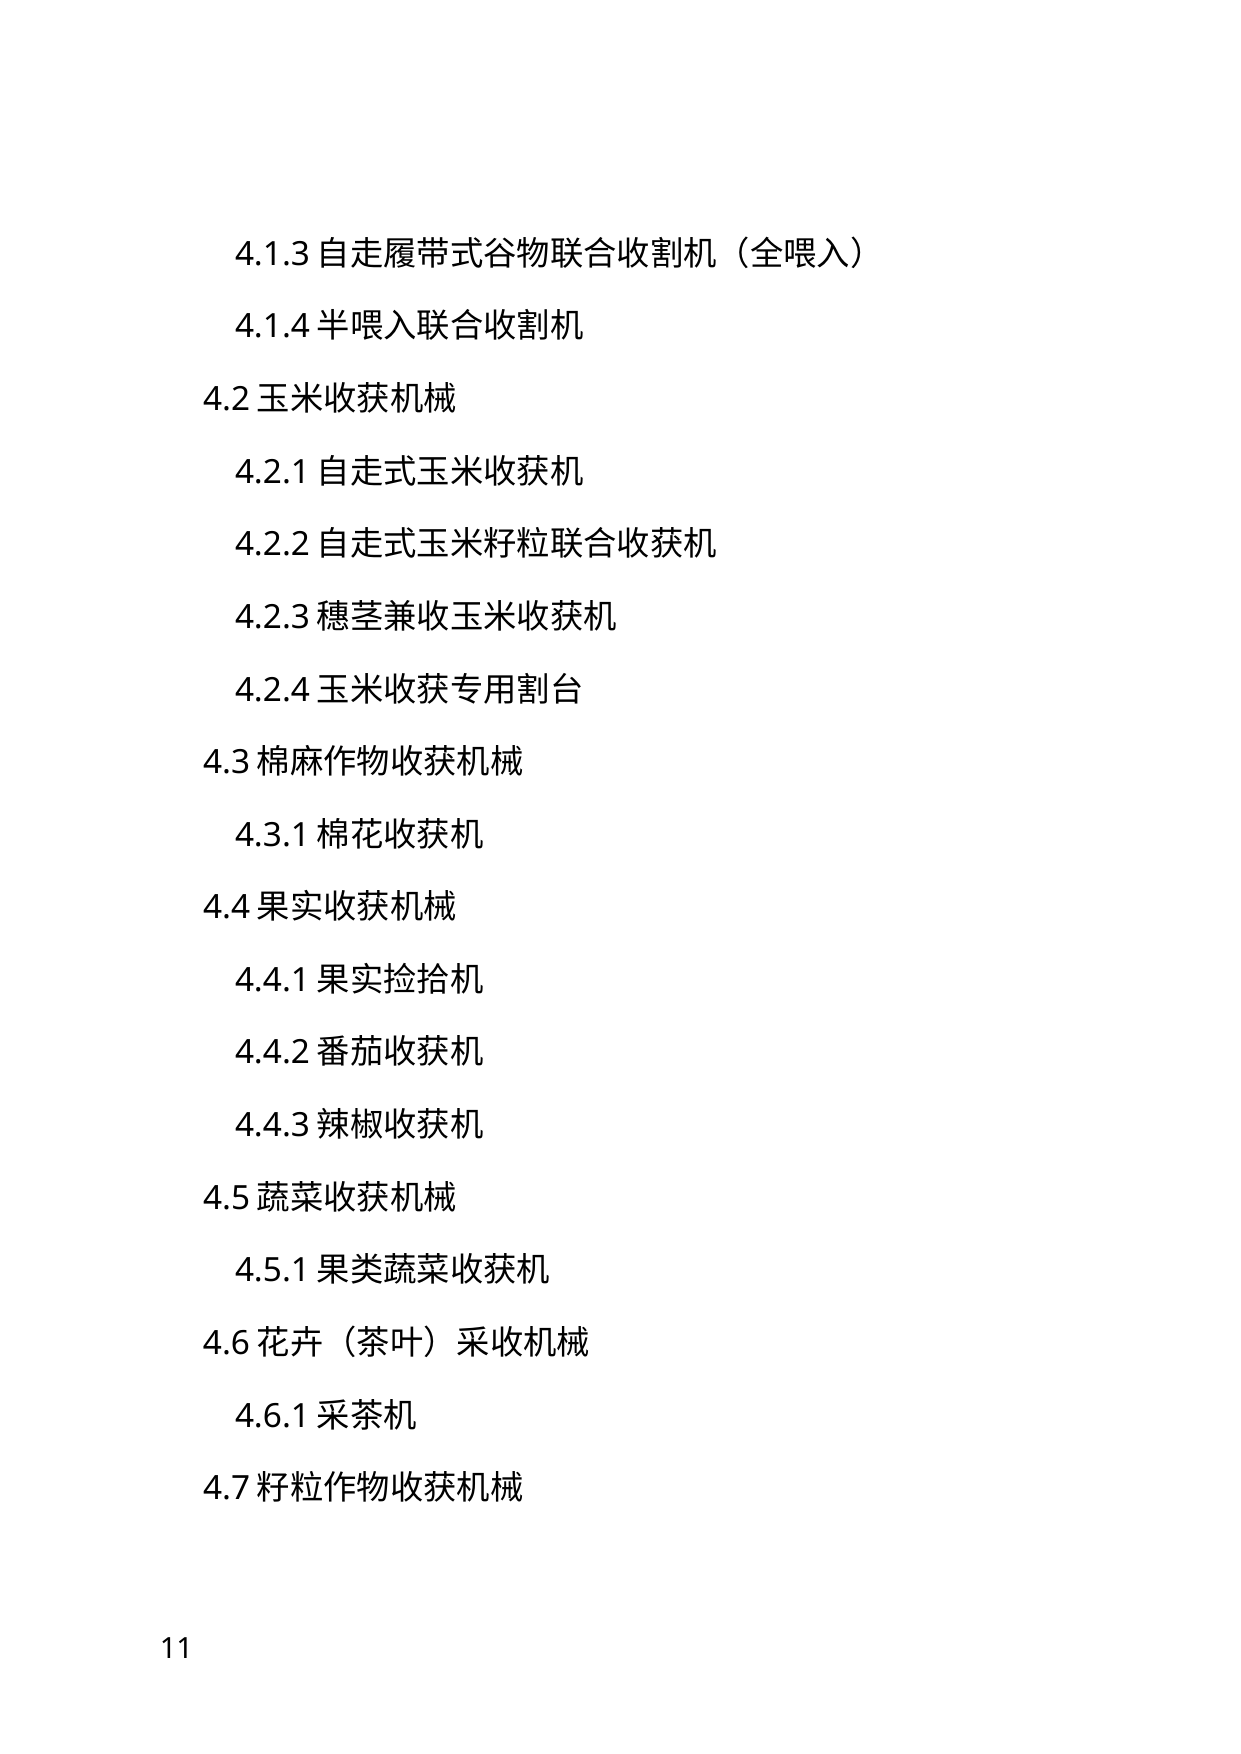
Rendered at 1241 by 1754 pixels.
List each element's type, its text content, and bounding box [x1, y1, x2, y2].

text 4.5蔬菜收获机械 [159, 1171, 1081, 1219]
text 4.4果实收获机械 [159, 880, 1081, 928]
text 4.7籽粒作物收获机械 [159, 1461, 1081, 1509]
text 4.1.4半喂入联合收割机 [159, 299, 1081, 348]
text 4.2.2自走式玉米籽粒联合收获机 [159, 517, 1081, 566]
text 4.4.2番茄收获机 [159, 1025, 1081, 1074]
text 4.3.1棉花收获机 [159, 807, 1081, 856]
text 4.6.1采茶机 [159, 1388, 1081, 1437]
text 4.3棉麻作物收获机械 [159, 735, 1081, 783]
text 4.5.1果类蔬菜收获机 [159, 1243, 1081, 1292]
text 4.2玉米收获机械 [159, 372, 1081, 420]
text 4.1.3自走履带式谷物联合收割机（全喂入） [159, 227, 1081, 275]
text 4.4.1果实捡拾机 [159, 953, 1081, 1001]
text 4.2.4玉米收获专用割台 [159, 662, 1081, 711]
text 4.6花卉（茶叶）采收机械 [159, 1316, 1081, 1364]
text 4.4.3辣椒收获机 [159, 1098, 1081, 1146]
text 4.2.1自走式玉米收获机 [159, 444, 1081, 493]
text 4.2.3穗茎兼收玉米收获机 [159, 590, 1081, 638]
